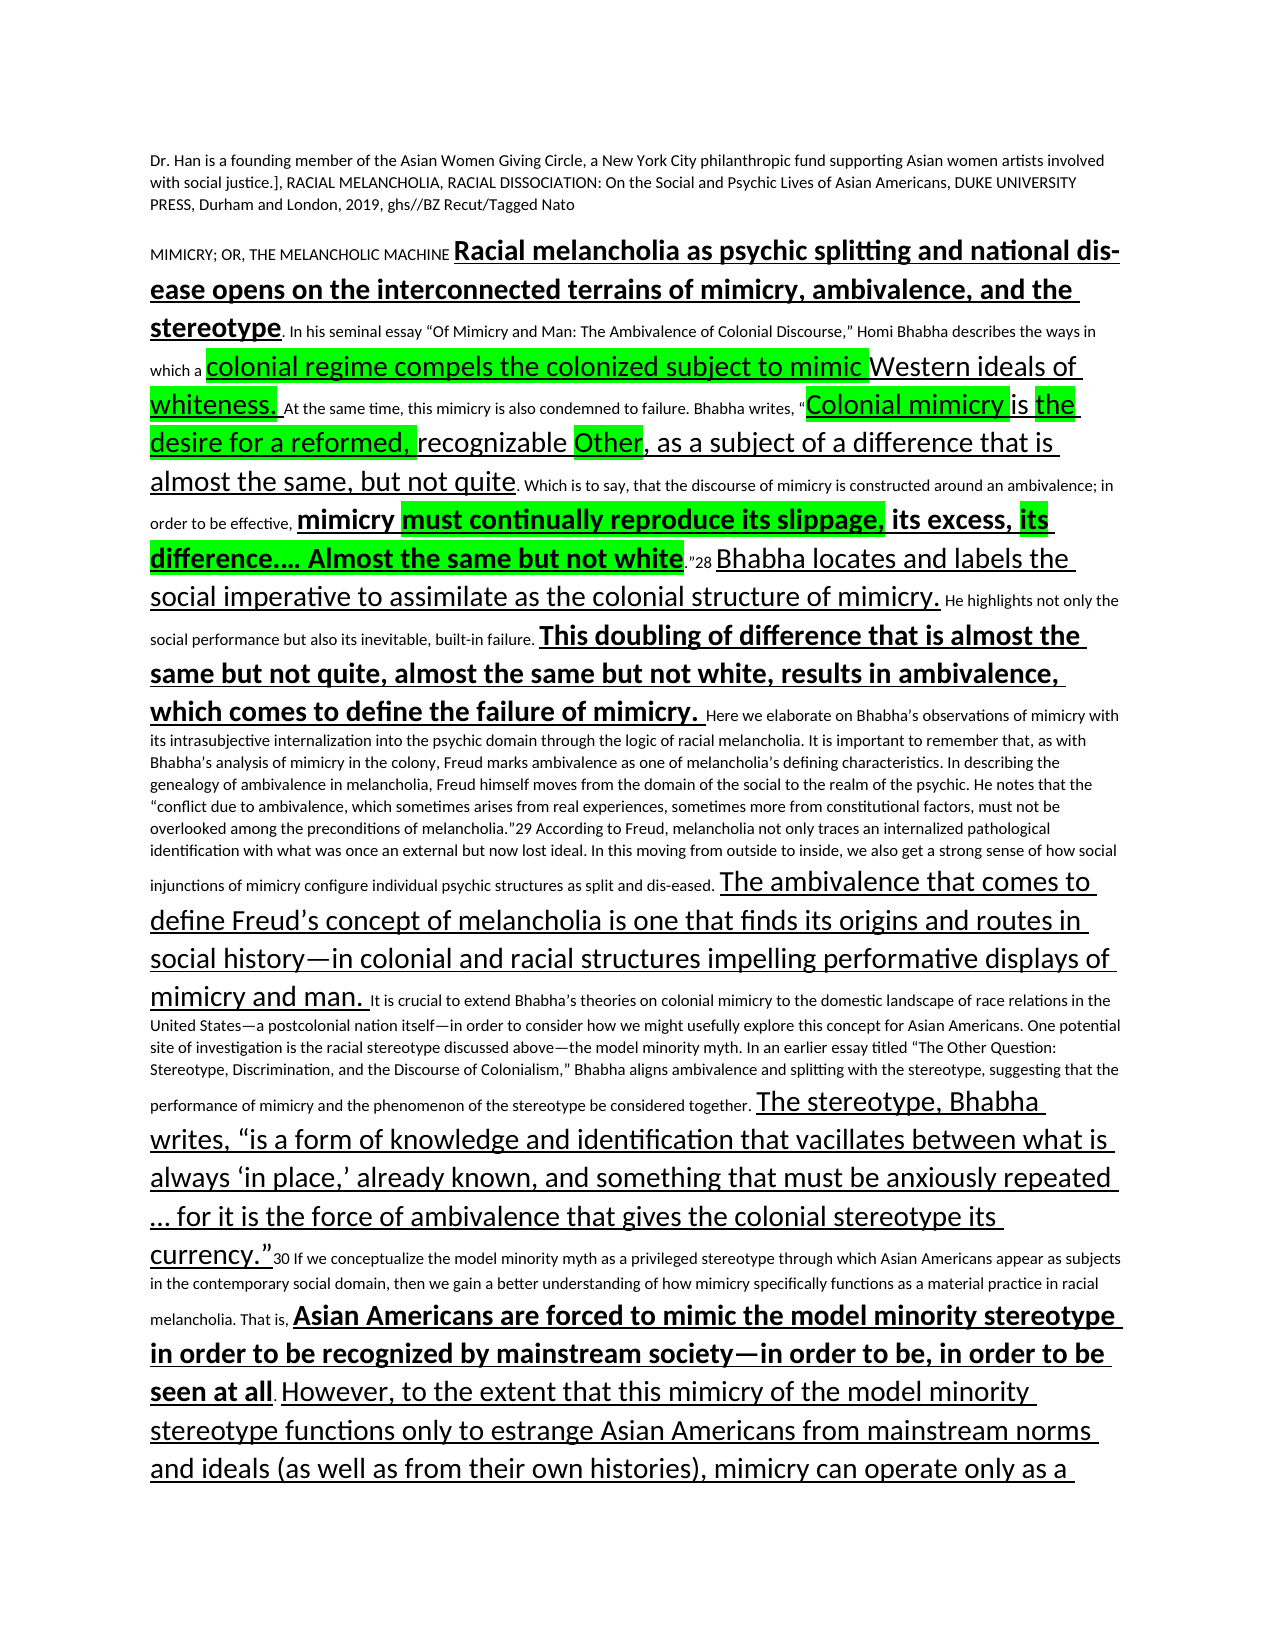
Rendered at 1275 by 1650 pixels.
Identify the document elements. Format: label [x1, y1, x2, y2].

text [150, 232, 1125, 1486]
text [150, 150, 1125, 214]
